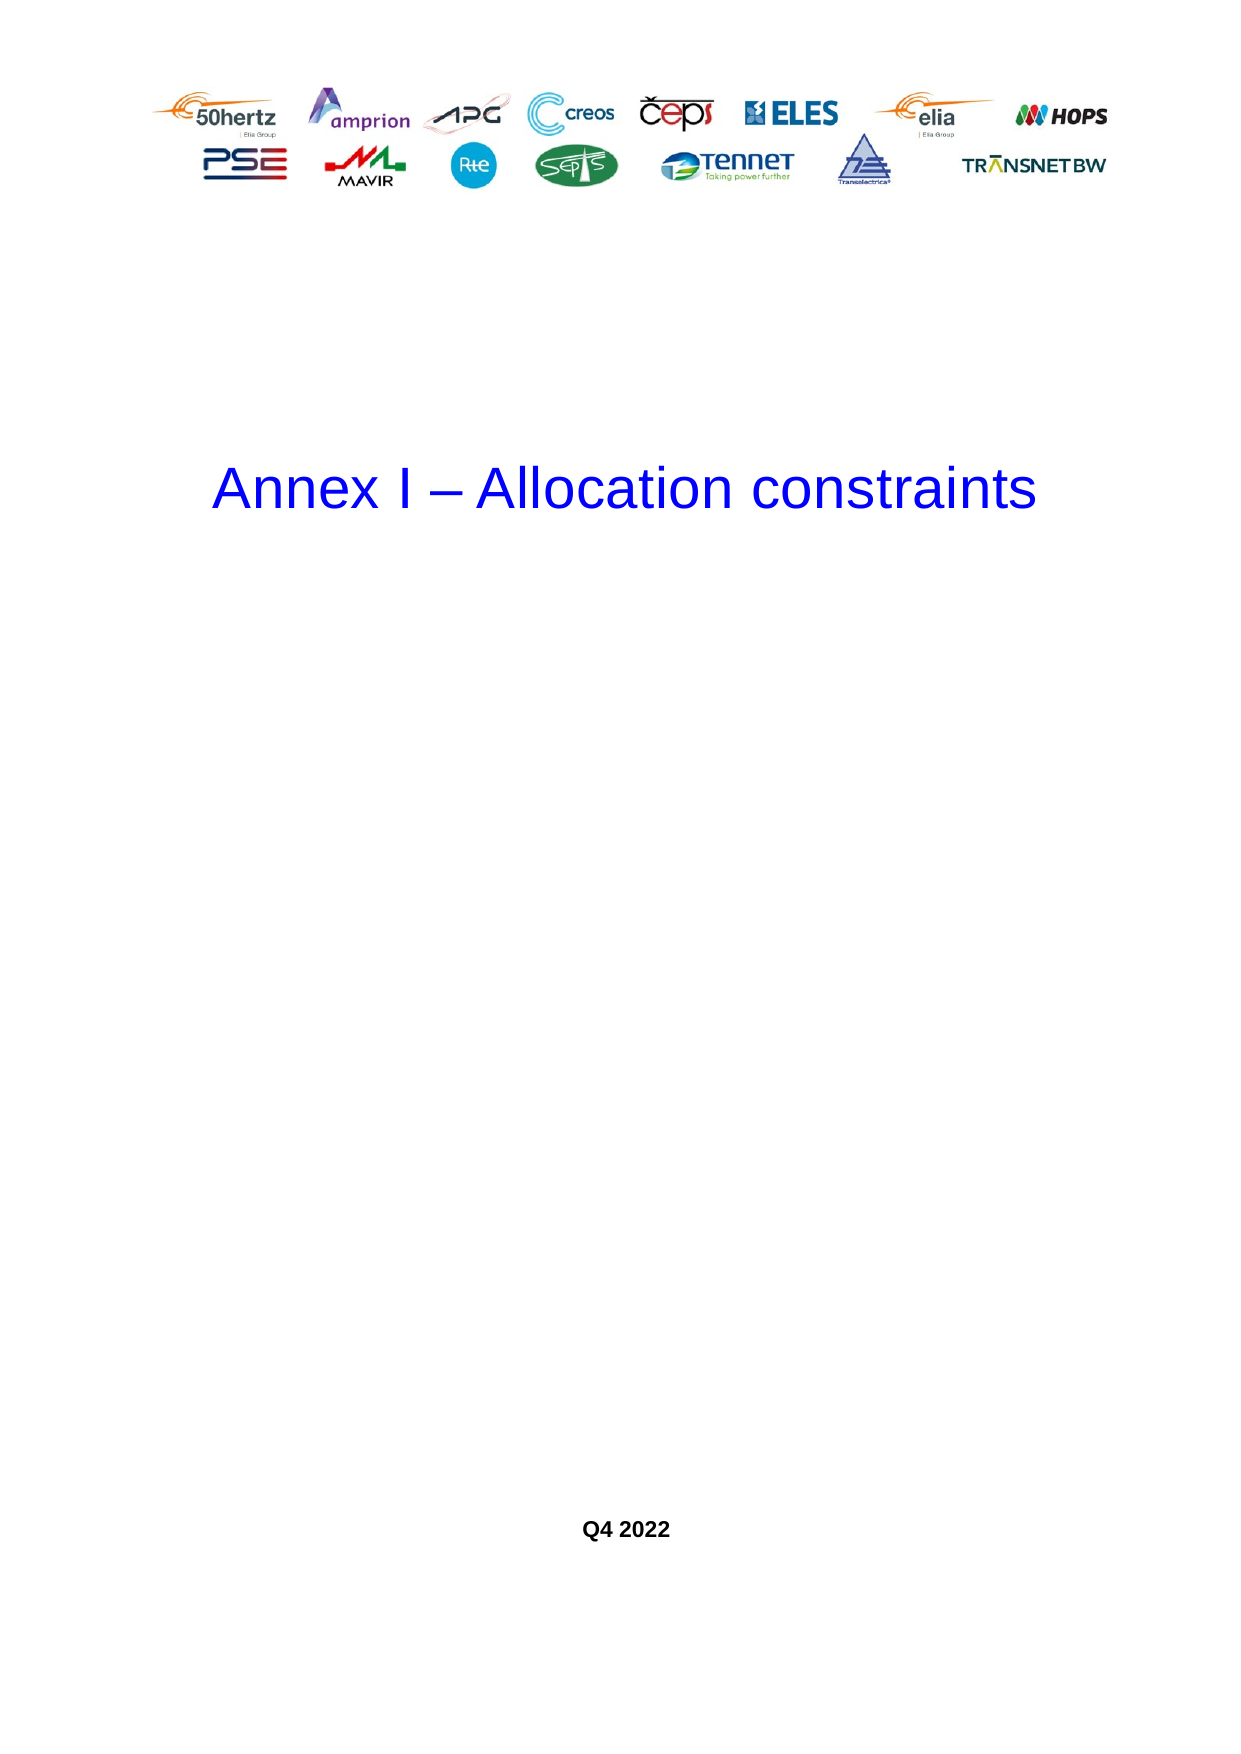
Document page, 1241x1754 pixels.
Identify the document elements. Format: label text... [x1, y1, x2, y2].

text Q4 2022 [142, 1516, 1110, 1542]
picture [151, 87, 1117, 194]
title Annex I – Allocation constraints [142, 454, 1110, 521]
